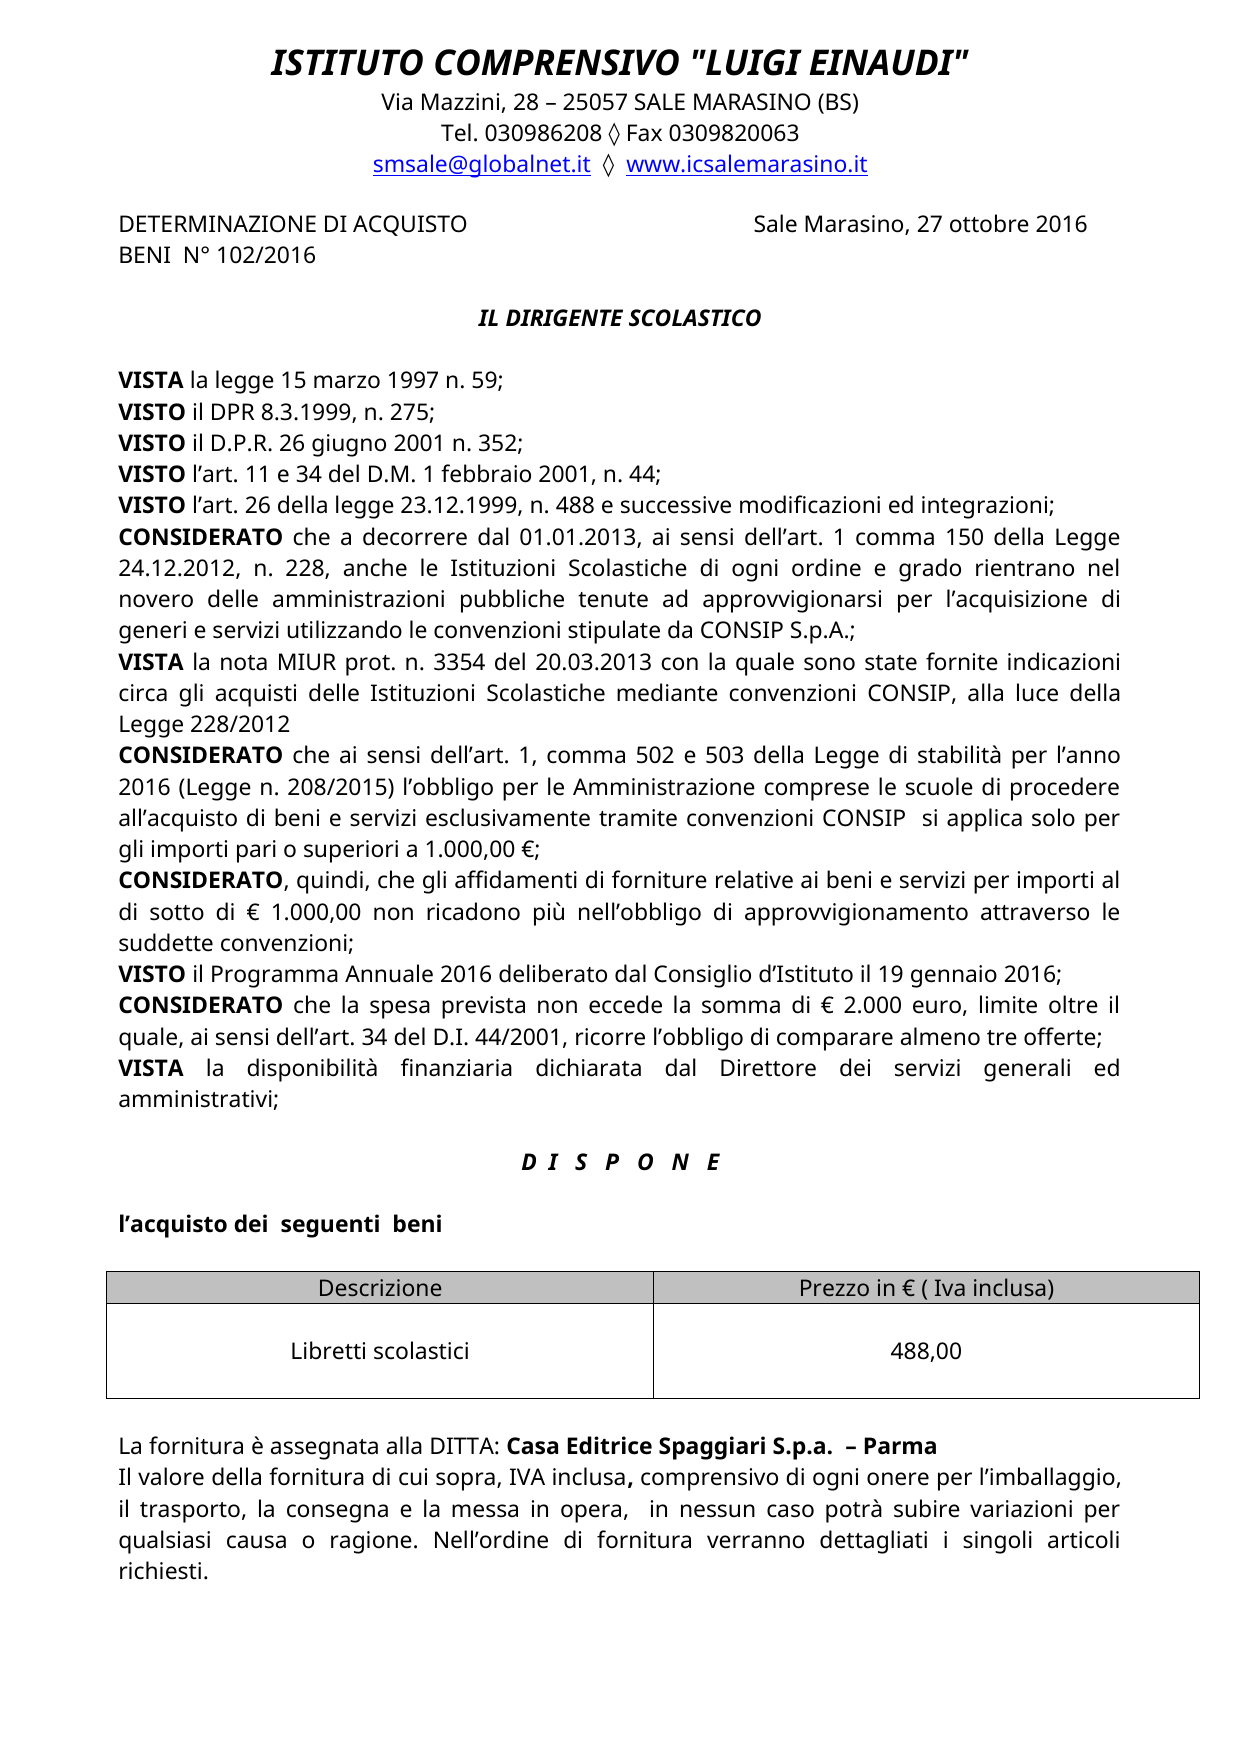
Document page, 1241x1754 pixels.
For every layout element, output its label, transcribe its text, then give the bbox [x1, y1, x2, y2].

text DETERMINAZIONE DI ACQUISTO Sale Marasino, 27 ottobre 2016 [118, 208, 1122, 239]
text smsale@globalnet.it ◊ www.icsalemarasino.it [118, 148, 1122, 179]
table_header Descrizione [107, 1272, 653, 1303]
table_cell 488,00 [654, 1304, 1199, 1398]
text VISTA la nota MIUR prot. n. 3354 del 20.03.2013 con la quale sono state fornite indicazioni circa gli acquisti delle Istituzioni Scolastiche mediante convenzioni CONSIP, alla luce della Legge 228/2012 [118, 646, 1122, 739]
text CONSIDERATO che a decorrere dal 01.01.2013, ai sensi dell’art. 1 comma 150 della Legge 24.12.2012, n. 228, anche le Istituzioni Scolastiche di ogni ordine e grado rientrano nel novero delle amministrazioni pubbliche tenute ad approvvigionarsi per l’acquisizione di generi e servizi utilizzando le convenzioni stipulate da CONSIP S.p.A.; [118, 521, 1122, 646]
text La fornitura è assegnata alla DITTA: Casa Editrice Spaggiari S.p.a. – Parma [118, 1430, 1122, 1461]
text BENI N° 102/2016 [118, 239, 1122, 271]
table_cell Libretti scolastici [107, 1304, 653, 1398]
text D I S P O N E [118, 1146, 1122, 1177]
text Via Mazzini, 28 – 25057 SALE MARASINO (BS) [118, 86, 1122, 117]
text ISTITUTO COMPRENSIVO "LUIGI EINAUDI" [118, 37, 1122, 86]
text Il valore della fornitura di cui sopra, IVA inclusa, comprensivo di ogni onere per l’imballaggio, il trasporto, la consegna e la messa in opera, in nessun caso potrà subire variazioni per qualsiasi causa o ragione. Nell’ordine di fornitura verranno dettagliati i singoli articoli richiesti. [118, 1461, 1122, 1586]
text CONSIDERATO, quindi, che gli affidamenti di forniture relative ai beni e servizi per importi al di sotto di € 1.000,00 non ricadono più nell’obbligo di approvvigionamento attraverso le suddette convenzioni; [118, 864, 1122, 958]
text VISTO l’art. 11 e 34 del D.M. 1 febbraio 2001, n. 44; [118, 458, 1122, 489]
text VISTA la legge 15 marzo 1997 n. 59; [118, 364, 1122, 396]
table_header Prezzo in € ( Iva inclusa) [654, 1272, 1199, 1303]
text VISTO il D.P.R. 26 giugno 2001 n. 352; [118, 427, 1122, 458]
text CONSIDERATO che ai sensi dell’art. 1, comma 502 e 503 della Legge di stabilità per l’anno 2016 (Legge n. 208/2015) l’obbligo per le Amministrazione comprese le scuole di procedere all’acquisto di beni e servizi esclusivamente tramite convenzioni CONSIP si applica solo per gli importi pari o superiori a 1.000,00 €; [118, 739, 1122, 864]
text l’acquisto dei seguenti beni [118, 1208, 1122, 1239]
text VISTO il Programma Annuale 2016 deliberato dal Consiglio d’Istituto il 19 gennaio 2016; [118, 958, 1122, 989]
text IL DIRIGENTE SCOLASTICO [118, 302, 1122, 333]
text VISTO l’art. 26 della legge 23.12.1999, n. 488 e successive modificazioni ed integrazioni; [118, 489, 1122, 521]
text CONSIDERATO che la spesa prevista non eccede la somma di € 2.000 euro, limite oltre il quale, ai sensi dell’art. 34 del D.I. 44/2001, ricorre l’obbligo di comparare almeno tre offerte; [118, 989, 1122, 1052]
text VISTA la disponibilità finanziaria dichiarata dal Direttore dei servizi generali ed amministrativi; [118, 1052, 1122, 1114]
text VISTO il DPR 8.3.1999, n. 275; [118, 396, 1122, 427]
text Tel. 030986208 ◊ Fax 0309820063 [118, 117, 1122, 148]
